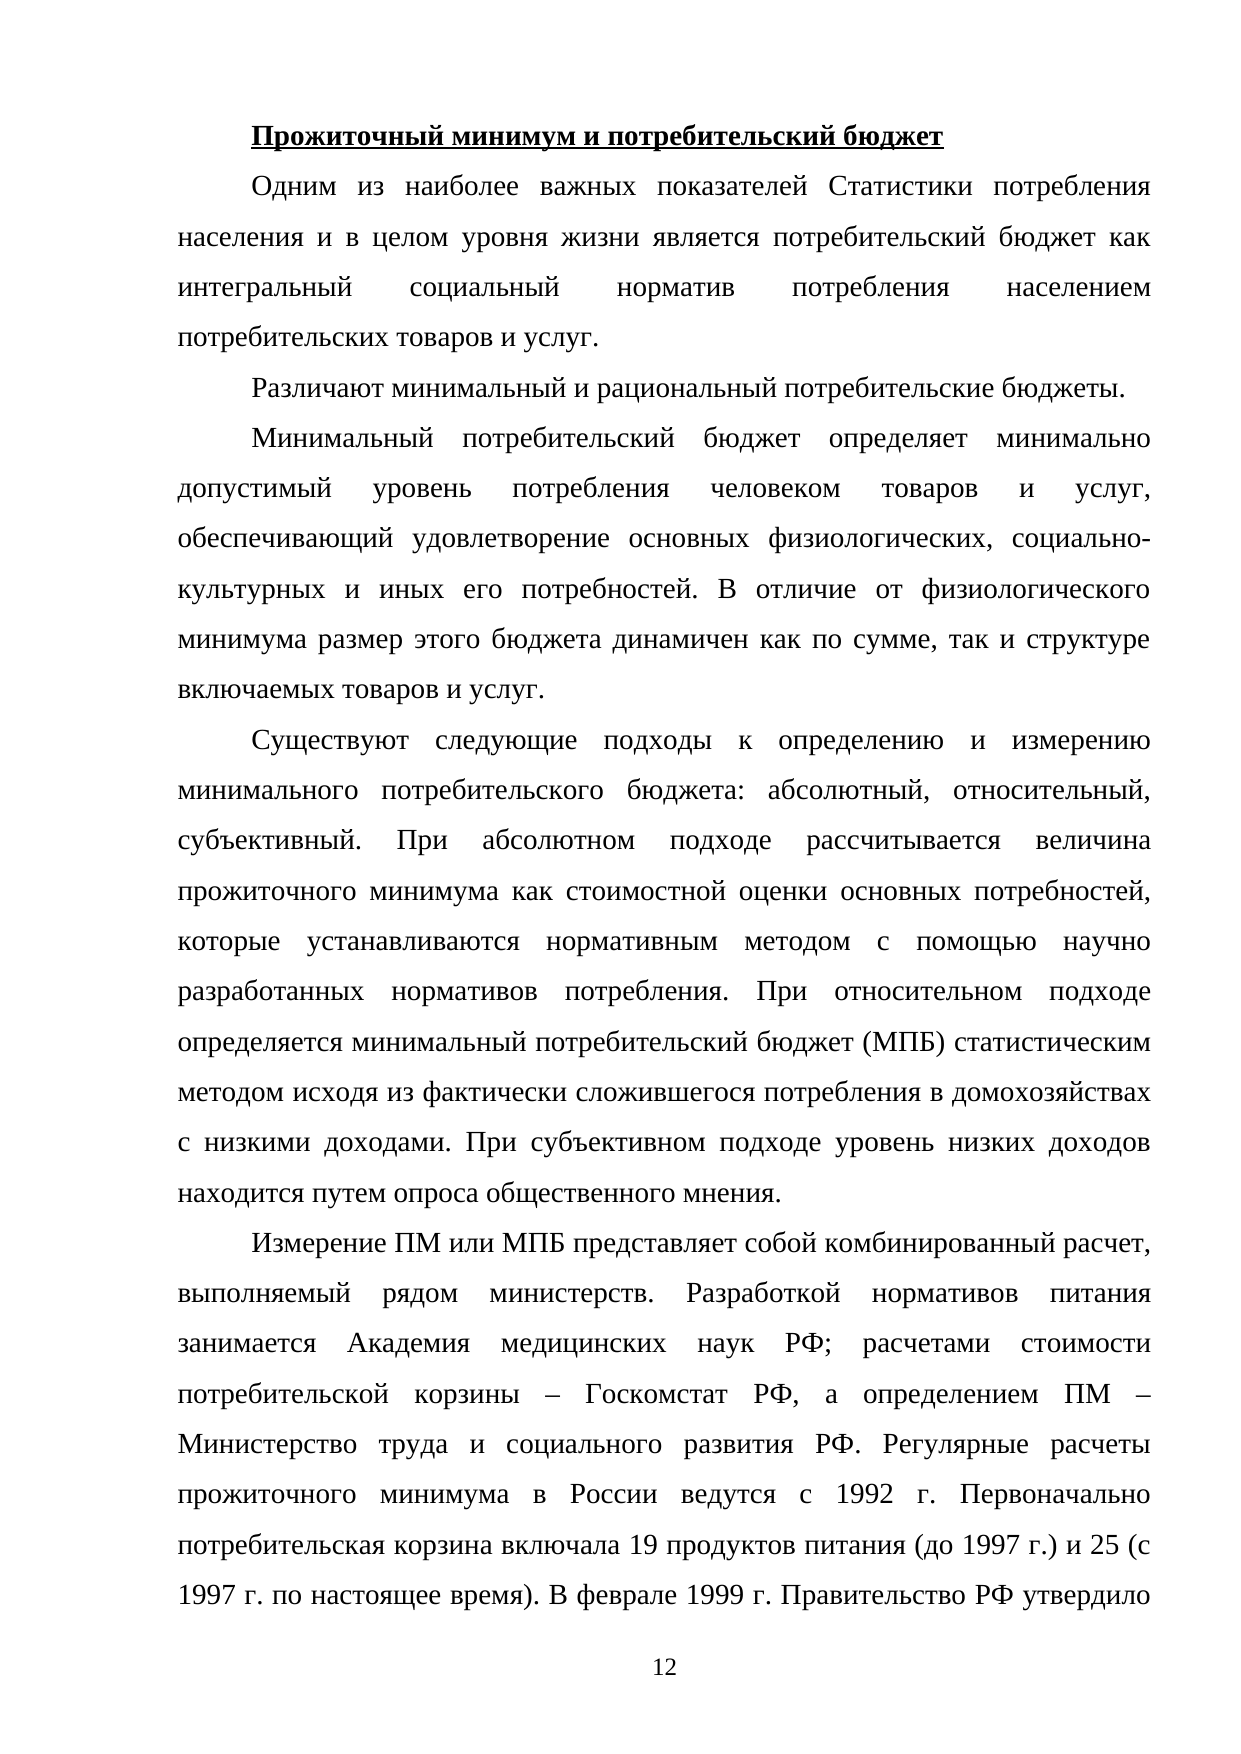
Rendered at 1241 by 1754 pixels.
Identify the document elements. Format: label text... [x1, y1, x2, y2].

text Одним из наиболее важных показателей Статистики потребления населения и в целом уровня жизни является потребительский бюджет как интегральный социальный норматив потребления населением потребительских товаров и услуг. [177, 168, 1152, 353]
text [177, 1225, 1152, 1611]
subtitle Прожиточный минимум и потребительский бюджет [177, 118, 1152, 152]
text Существуют следующие подходы к определению и измерению минимального потребительского бюджета: абсолютный, относительный, субъективный. При абсолютном подходе рассчитывается величина прожиточного минимума как стоимостной оценки основных потребностей, которые устанавливаются нормативным методом с помощью научно разработанных нормативов потребления. При относительном подходе определяется минимальный потребительский бюджет (МПБ) статистическим методом исходя из фактически сложившегося потребления в домохозяйствах с низкими доходами. При субъективном подходе уровень низких доходов находится путем опроса общественного мнения. [177, 722, 1152, 1208]
text Минимальный потребительский бюджет определяет минимально допустимый уровень потребления человеком товаров и услуг, обеспечивающий удовлетворение основных физиологических, социально-культурных и иных его потребностей. В отличие от физиологического минимума размер этого бюджета динамичен как по сумме, так и структуре включаемых товаров и услуг. [177, 420, 1152, 705]
text Различают минимальный и рациональный потребительские бюджеты. [177, 370, 1152, 403]
